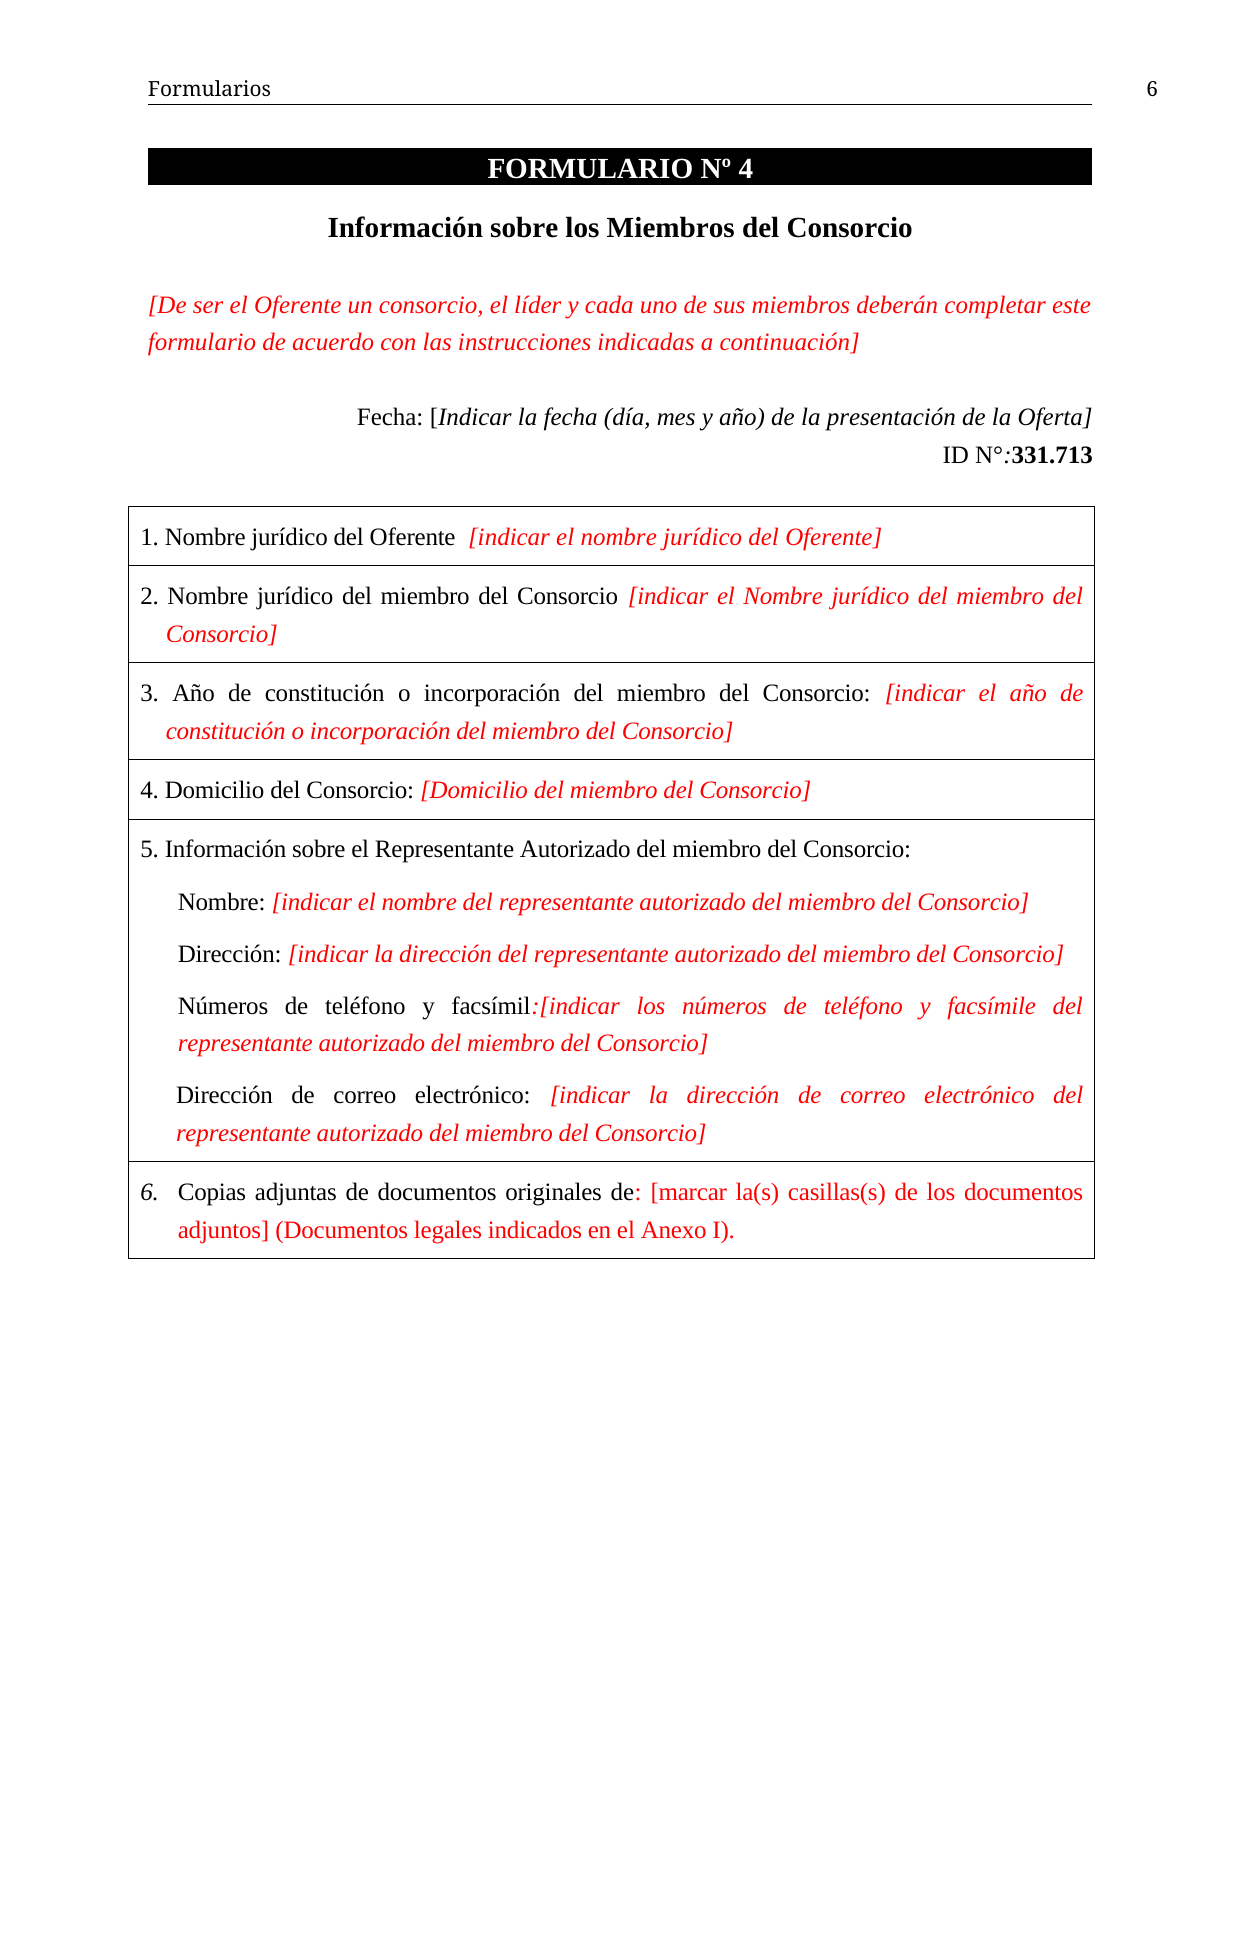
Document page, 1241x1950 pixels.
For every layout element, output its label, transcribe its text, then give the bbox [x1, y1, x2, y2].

table_cell 5. Información sobre el Representante Autorizado del miembro del Consorcio: Nombre: [indicar el nombre del representante autorizado del miembro del Consorcio] Dirección: [indicar la dirección del representante autorizado del miembro del Consorcio] Números de teléfono y facsímil:[indicar los números de teléfono y facsímile del representante autorizado del miembro del Consorcio] Dirección de correo electrónico: [indicar la dirección de correo electrónico del representante autorizado del miembro del Consorcio] [129, 820, 1094, 1161]
table_cell 2. Nombre jurídico del miembro del Consorcio [indicar el Nombre jurídico del miembro del Consorcio] [129, 566, 1094, 662]
subtitle Información sobre los Miembros del Consorcio [148, 206, 1092, 243]
text Fecha: [Indicar la fecha (día, mes y año) de la presentación de la Oferta] [148, 393, 1092, 431]
table_cell 6. Copias adjuntas de documentos originales de: [marcar la(s) casillas(s) de los documentos adjuntos] (Documentos legales indicados en el Anexo I). [129, 1162, 1094, 1258]
text ID N°:331.713 [148, 431, 1092, 468]
table_cell 3. Año de constitución o incorporación del miembro del Consorcio: [indicar el año de constitución o incorporación del miembro del Consorcio] [129, 663, 1094, 759]
table_header 1. Nombre jurídico del Oferente [indicar el nombre jurídico del Oferente] [129, 507, 1094, 565]
text [De ser el Oferente un consorcio, el líder y cada uno de sus miembros deberán completar este formulario de acuerdo con las instrucciones indicadas a continuación] [148, 281, 1092, 356]
subtitle FORMULARIO Nº 4 [148, 148, 1092, 185]
table_cell 4. Domicilio del Consorcio: [Domicilio del miembro del Consorcio] [129, 760, 1094, 818]
